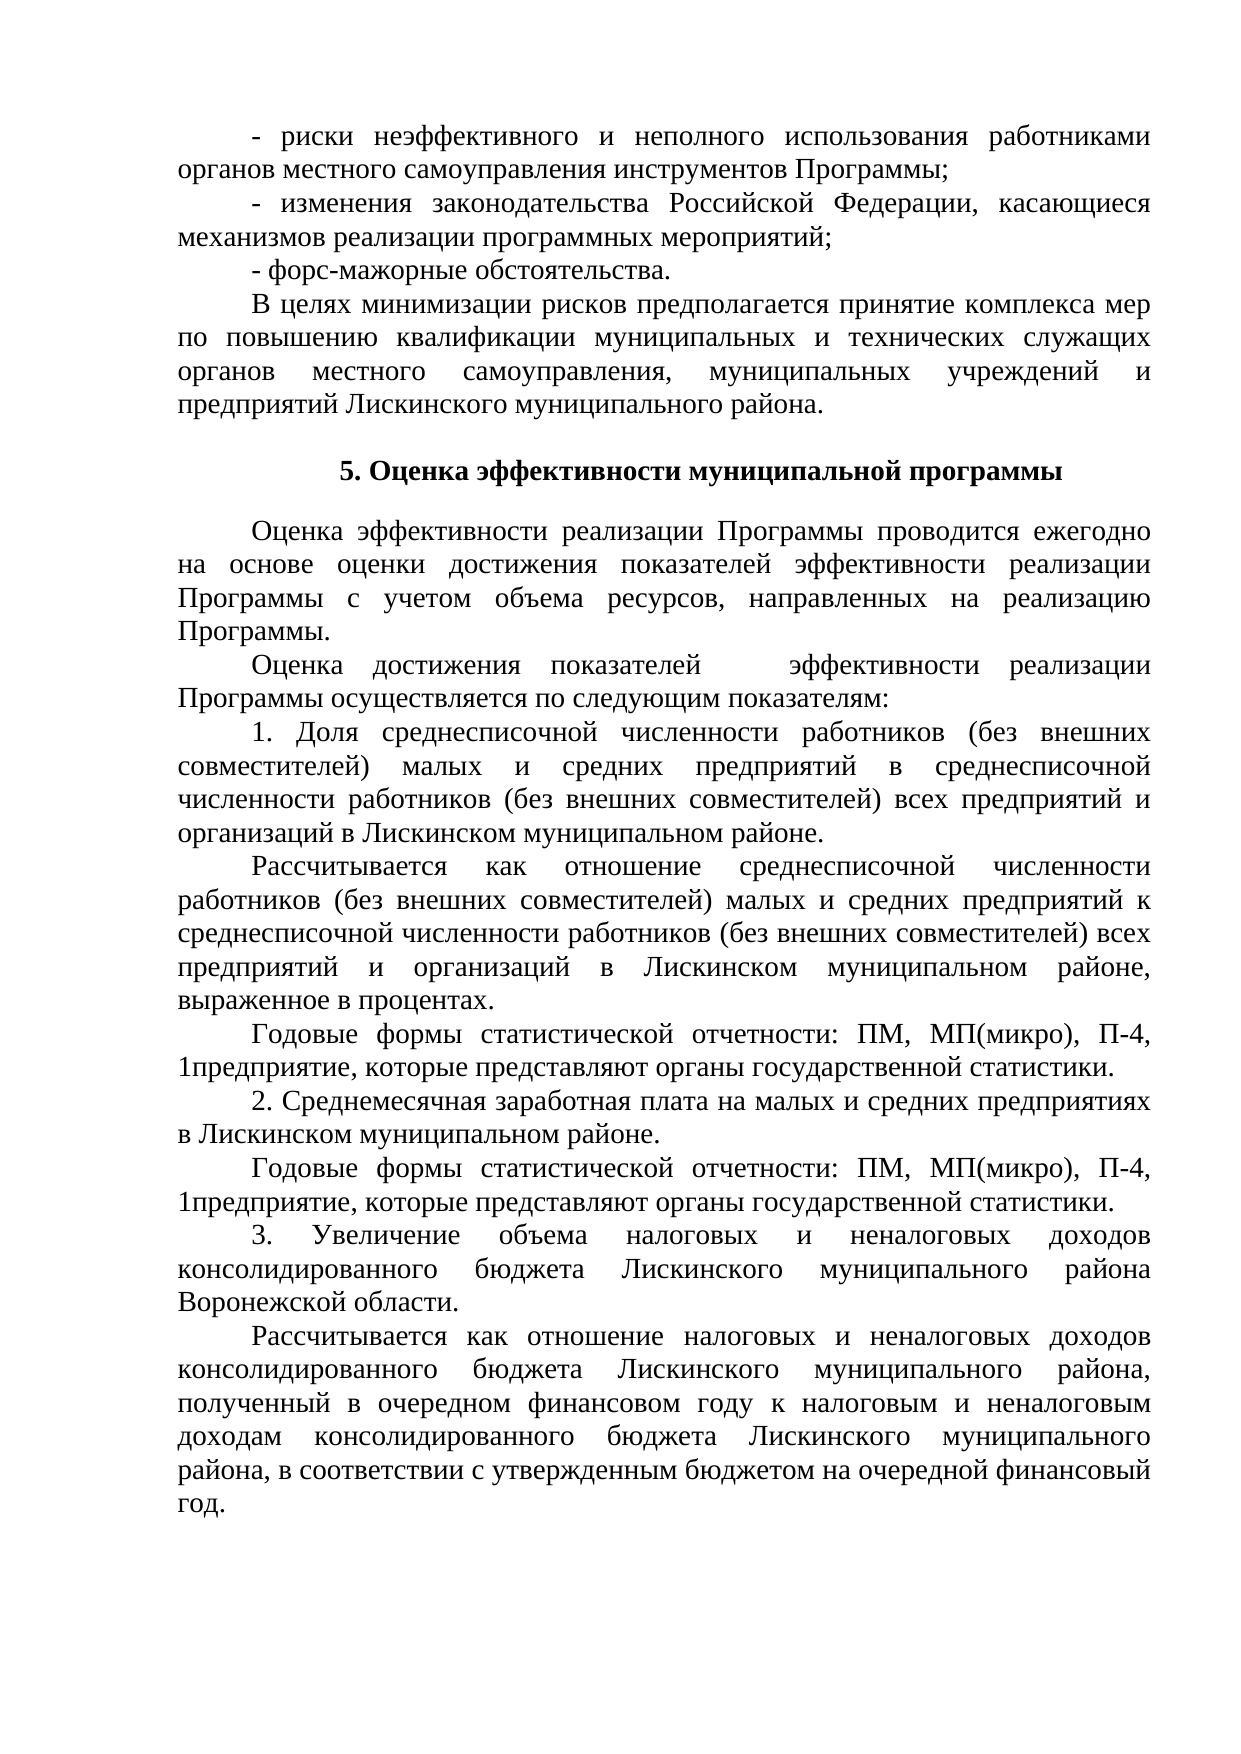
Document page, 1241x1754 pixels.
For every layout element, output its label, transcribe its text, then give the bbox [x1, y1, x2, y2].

text Годовые формы статистической отчетности: ПМ, МП(микро), П-4, 1предприятие, которые представляют органы государственной статистики. [177, 1150, 1152, 1217]
text Рассчитывается как отношение среднесписочной численности работников (без внешних совместителей) малых и средних предприятий к среднесписочной численности работников (без внешних совместителей) всех предприятий и организаций в Лискинском муниципальном районе, выраженное в процентах. [177, 848, 1152, 1016]
text 5. Оценка эффективности муниципальной программы [177, 453, 1152, 487]
text - риски неэффективного и неполного использования работниками органов местного самоуправления инструментов Программы; [177, 118, 1152, 185]
text Оценка достижения показателей эффективности реализации Программы осуществляется по следующим показателям: [177, 647, 1152, 714]
text 3. Увеличение объема налоговых и неналоговых доходов консолидированного бюджета Лискинского муниципального района Воронежской области. [177, 1217, 1152, 1318]
text - изменения законодательства Российской Федерации, касающиеся механизмов реализации программных мероприятий; [177, 185, 1152, 252]
text 1. Доля среднесписочной численности работников (без внешних совместителей) малых и средних предприятий в среднесписочной численности работников (без внешних совместителей) всех предприятий и организаций в Лискинском муниципальном районе. [177, 714, 1152, 848]
text В целях минимизации рисков предполагается принятие комплекса мер по повышению квалификации муниципальных и технических служащих органов местного самоуправления, муниципальных учреждений и предприятий Лискинского муниципального района. [177, 286, 1152, 420]
text 2. Среднемесячная заработная плата на малых и средних предприятиях в Лискинском муниципальном районе. [177, 1083, 1152, 1150]
text Годовые формы статистической отчетности: ПМ, МП(микро), П-4, 1предприятие, которые представляют органы государственной статистики. [177, 1016, 1152, 1083]
text Оценка эффективности реализации Программы проводится ежегодно на основе оценки достижения показателей эффективности реализации Программы с учетом объема ресурсов, направленных на реализацию Программы. [177, 513, 1152, 647]
text Рассчитывается как отношение налоговых и неналоговых доходов консолидированного бюджета Лискинского муниципального района, полученный в очередном финансовом году к налоговым и неналоговым доходам консолидированного бюджета Лискинского муниципального района, в соответствии с утвержденным бюджетом на очередной финансовый год. [177, 1318, 1152, 1519]
text - форс-мажорные обстоятельства. [177, 252, 1152, 286]
